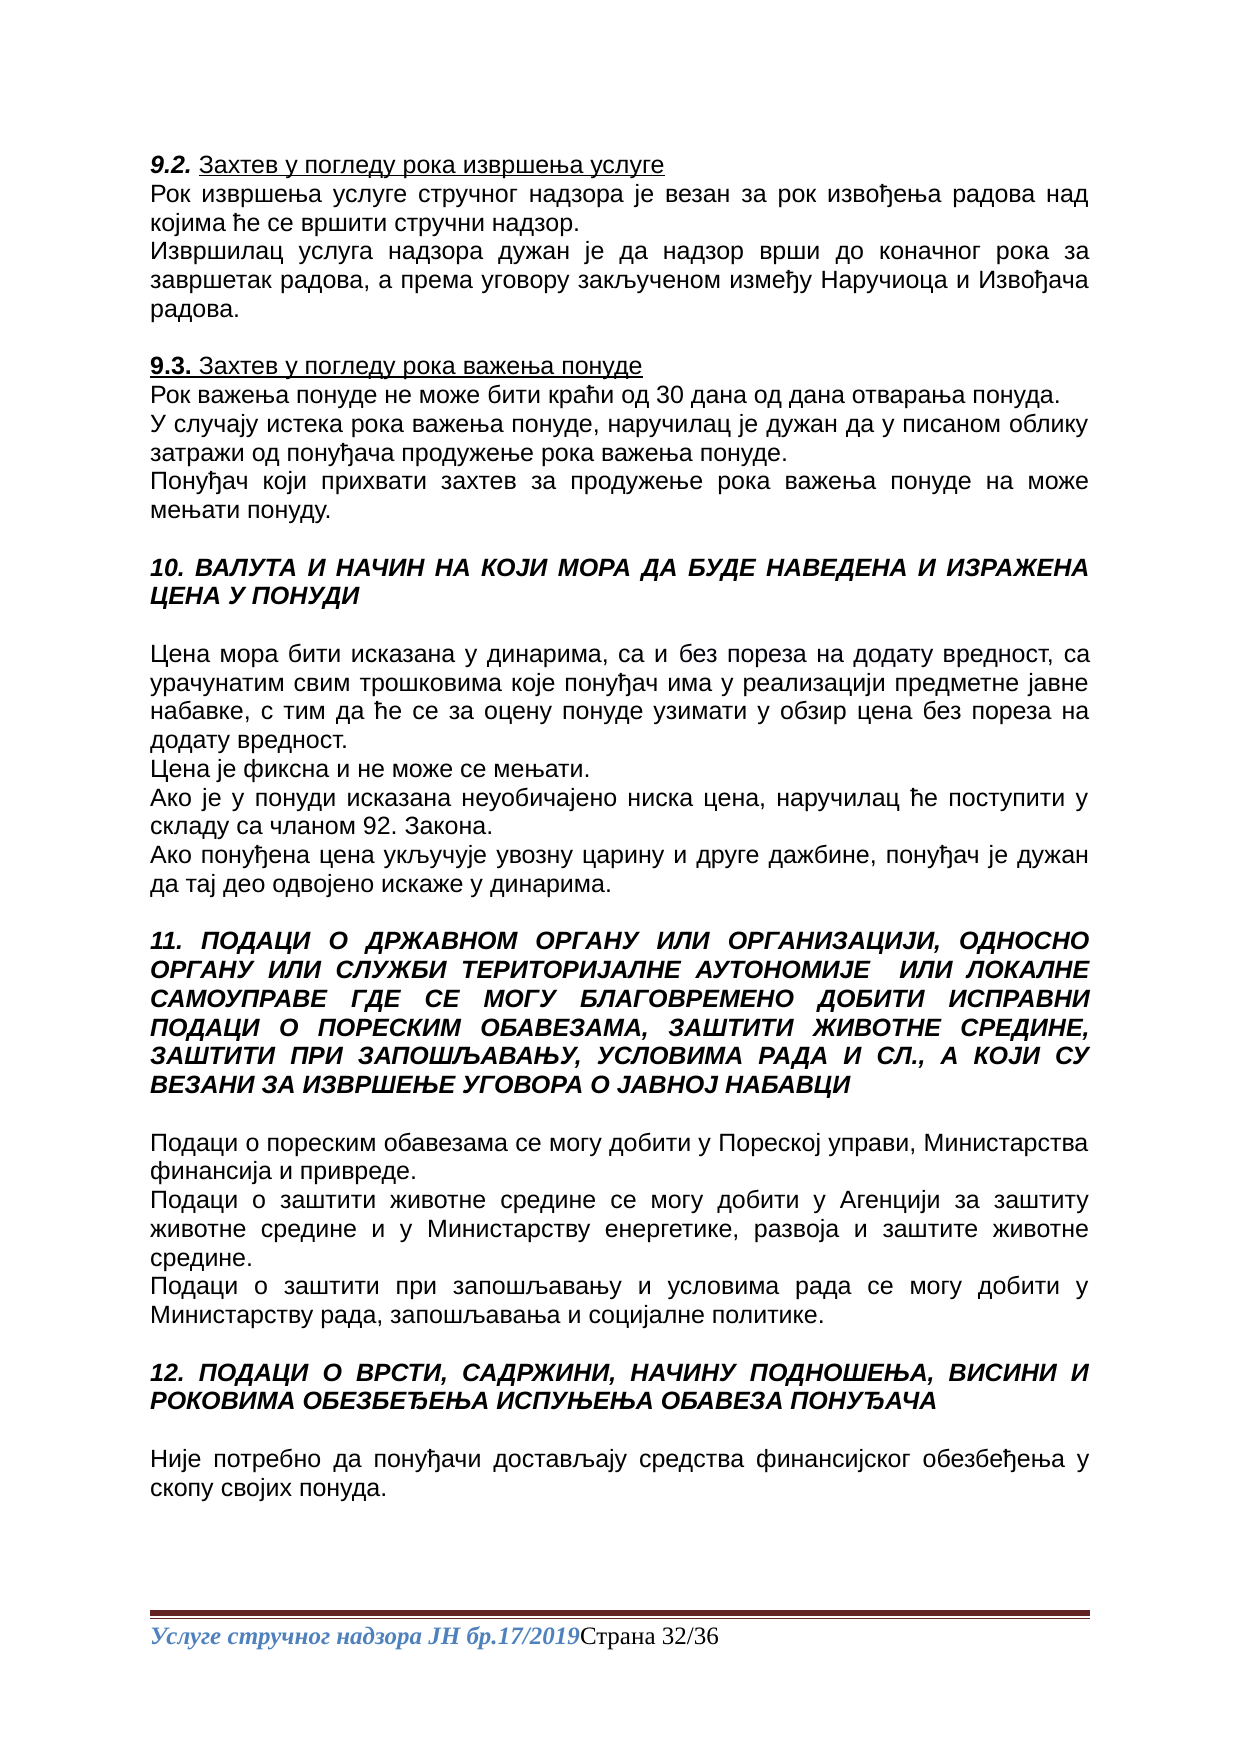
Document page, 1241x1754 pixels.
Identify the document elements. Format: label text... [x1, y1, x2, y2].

text Рок важења понуде не може бити краћи од 30 дана од дана отварања понуда. [150, 380, 1090, 409]
text Подаци о заштити животне средине се могу добити у Агенцији за заштиту животне средине и у Министарству енергетике, развоја и заштите животне средине. [150, 1185, 1090, 1271]
text Подаци о заштити при запошљавању и условима рада се могу добити у Министарству рада, запошљавања и социјалне политике. [150, 1271, 1090, 1329]
text Извршилац услуга надзора дужан је да надзор врши до коначног рока за завршетак радова, а према уговору закљученом између Наручиоца и Извођача радова. [150, 236, 1090, 322]
text 12. ПОДАЦИ О ВРСТИ, САДРЖИНИ, НАЧИНУ ПОДНОШЕЊА, ВИСИНИ И РОКОВИМА ОБЕЗБЕЂЕЊА ИСПУЊЕЊА ОБАВЕЗА ПОНУЂАЧА [150, 1357, 1090, 1415]
text 9.2. Захтев у погледу рока извршења услуге [150, 150, 1090, 179]
text Подаци о пореским обавезама се могу добити у Пореској управи, Министарства финансија и привреде. [150, 1127, 1090, 1185]
text У случају истека рока важења понуде, наручилац је дужан да у писаном облику затражи од понуђача продужење рока важења понуде. [150, 409, 1090, 466]
text Ако је у понуди исказана неуобичајено ниска цена, наручилац ће поступити у складу са чланом 92. Закона. [150, 782, 1090, 840]
text Није потребно да понуђачи достављају средства финансијског обезбеђења у скопу својих понуда. [150, 1444, 1090, 1501]
text 11. ПОДАЦИ О ДРЖАВНОМ ОРГАНУ ИЛИ ОРГАНИЗАЦИЈИ, ОДНОСНО ОРГАНУ ИЛИ СЛУЖБИ ТЕРИТОРИЈАЛНЕ АУТОНОМИЈЕ ИЛИ ЛОКАЛНЕ САМОУПРАВЕ ГДЕ СЕ МОГУ БЛАГОВРЕМЕНО ДОБИТИ ИСПРАВНИ ПОДАЦИ О ПОРЕСКИМ ОБАВЕЗАМА, ЗАШТИТИ ЖИВОТНЕ СРЕДИНЕ, ЗАШТИТИ ПРИ ЗАПОШЉАВАЊУ, УСЛОВИМА РАДА И СЛ., А КОЈИ СУ ВЕЗАНИ ЗА ИЗВРШЕЊЕ УГОВОРА О ЈАВНОЈ НАБАВЦИ [150, 926, 1090, 1099]
text 9.3. Захтев у погледу рока важења понуде [150, 351, 1090, 380]
text Цена мора бити исказана у динарима, са и без пореза на додату вредност, са урачунатим свим трошковима које понуђач има у реализацији предметне јавне набавке, с тим да ће се за оцену понуде узимати у обзир цена без пореза на додату вредност. [150, 639, 1090, 754]
text 10. ВАЛУТА И НАЧИН НА КОЈИ МОРА ДА БУДЕ НАВЕДЕНА И ИЗРАЖЕНА ЦЕНА У ПОНУДИ [150, 552, 1090, 610]
text Ако понуђена цена укључује увозну царину и друге дажбине, понуђач је дужан да тај део одвојено искаже у динарима. [150, 840, 1090, 897]
text Рок извршења услуге стручног надзора је везан за рок извођења радова над којима ће се вршити стручни надзор. [150, 179, 1090, 236]
text Цена је фиксна и не може се мењати. [150, 754, 1090, 782]
text Понуђач који прихвати захтев за продужење рока важења понуде на може мењати понуду. [150, 466, 1090, 524]
